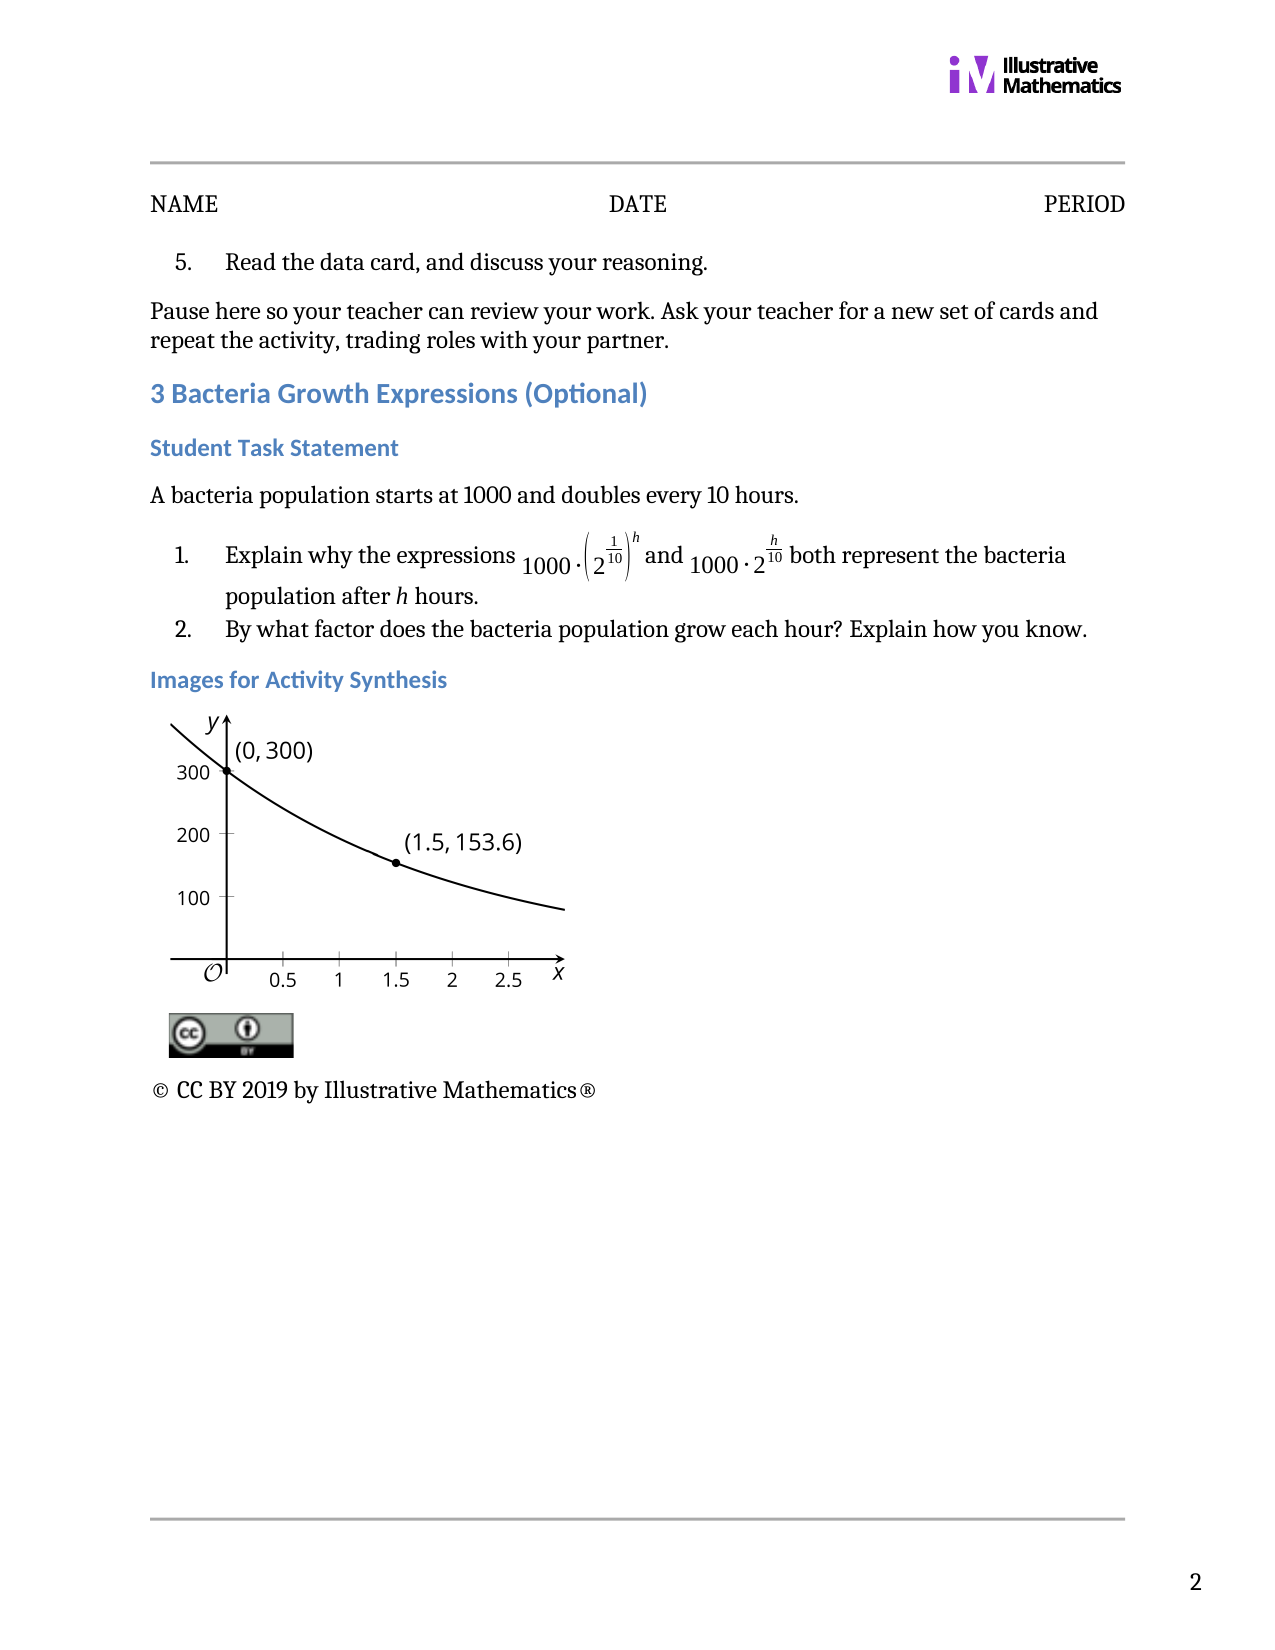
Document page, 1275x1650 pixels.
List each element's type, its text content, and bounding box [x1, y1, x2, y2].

subtitle Student Task Statement [150, 432, 1125, 462]
list Explain why the expressions and both represent the bacteria population after hours. [175, 529, 1125, 611]
subtitle 3 Bacteria Growth Expressions (Optional) [150, 375, 1125, 411]
picture [168, 713, 566, 995]
text A bacteria population starts at 1000 and doubles every 10 hours. [150, 481, 1125, 510]
list By what factor does the bacteria population grow each hour? Explain how you know. [175, 615, 1125, 643]
text © CC BY 2019 by Illustrative Mathematics® [150, 1076, 1125, 1105]
picture [168, 1013, 294, 1058]
subtitle Images for Activity Synthesis [150, 664, 1125, 695]
list Read the data card, and discuss your reasoning. [175, 247, 1125, 276]
picture [949, 55, 1121, 93]
text Pause here so your teacher can review your work. Ask your teacher for a new set of cards and repeat the activity, trading roles with your partner. [150, 297, 1125, 354]
